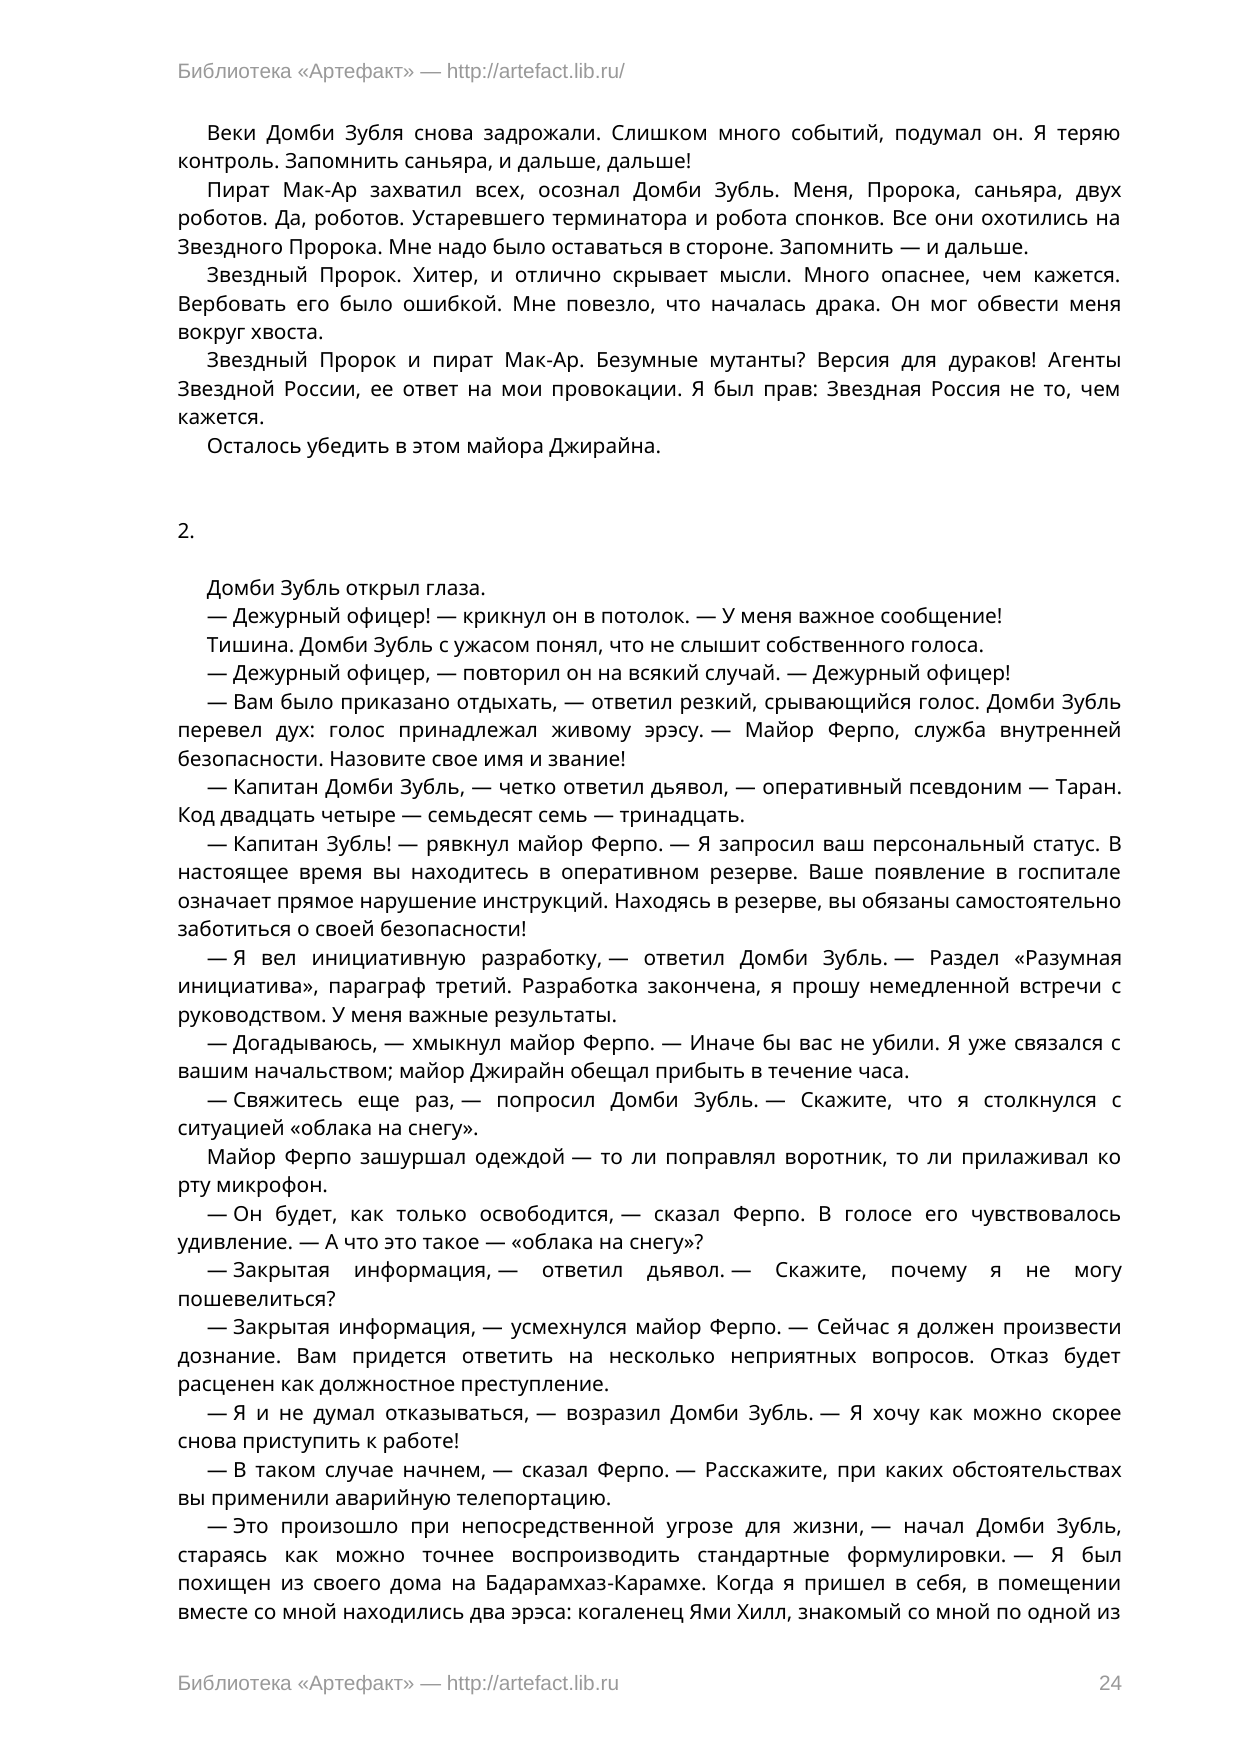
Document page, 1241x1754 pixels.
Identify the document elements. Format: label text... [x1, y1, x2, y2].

text — Капитан Домби Зубль, — четко ответил дьявол, — оперативный псевдоним — Таран. Код двадцать четыре — семьдесят семь — тринадцать. [177, 772, 1122, 829]
text Осталось убедить в этом майора Джирайна. [177, 431, 1122, 459]
text — Он будет, как только освободится, — сказал Ферпо. В голосе его чувствовалось удивление. — А что это такое — «облака на снегу»? [177, 1199, 1122, 1256]
text — Закрытая информация, — усмехнулся майор Ферпо. — Сейчас я должен произвести дознание. Вам придется ответить на несколько неприятных вопросов. Отказ будет расценен как должностное преступление. [177, 1312, 1122, 1398]
subtitle 2. [177, 516, 1122, 545]
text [177, 1512, 1122, 1625]
text — Дежурный офицер! — крикнул он в потолок. — У меня важное сообщение! [177, 602, 1122, 630]
text Тишина. Домби Зубль с ужасом понял, что не слышит собственного голоса. [177, 630, 1122, 658]
text — Закрытая информация, — ответил дьявол. — Скажите, почему я не могу пошевелиться? [177, 1256, 1122, 1312]
text Звездный Пророк. Хитер, и отлично скрывает мысли. Много опаснее, чем кажется. Вербовать его было ошибкой. Мне повезло, что началась драка. Он мог обвести меня вокруг хвоста. [177, 260, 1122, 346]
text Пират Мак-Ар захватил всех, осознал Домби Зубль. Меня, Пророка, саньяра, двух роботов. Да, роботов. Устаревшего терминатора и робота спонков. Все они охотились на Звездного Пророка. Мне надо было оставаться в стороне. Запомнить — и дальше. [177, 175, 1122, 260]
text — Дежурный офицер, — повторил он на всякий случай. — Дежурный офицер! [177, 658, 1122, 687]
text — Свяжитесь еще раз, — попросил Домби Зубль. — Скажите, что я столкнулся с ситуацией «облака на снегу». [177, 1085, 1122, 1142]
text Веки Домби Зубля снова задрожали. Слишком много событий, подумал он. Я теряю контроль. Запомнить саньяра, и дальше, дальше! [177, 118, 1122, 175]
text — Догадываюсь, — хмыкнул майор Ферпо. — Иначе бы вас не убили. Я уже связался с вашим начальством; майор Джирайн обещал прибыть в течение часа. [177, 1028, 1122, 1085]
text Майор Ферпо зашуршал одеждой — то ли поправлял воротник, то ли прилаживал ко рту микрофон. [177, 1142, 1122, 1199]
text — Я вел инициативную разработку, — ответил Домби Зубль. — Раздел «Разумная инициатива», параграф третий. Разработка закончена, я прошу немедленной встречи с руководством. У меня важные результаты. [177, 943, 1122, 1028]
text — Капитан Зубль! — рявкнул майор Ферпо. — Я запросил ваш персональный статус. В настоящее время вы находитесь в оперативном резерве. Ваше появление в госпитале означает прямое нарушение инструкций. Находясь в резерве, вы обязаны самостоятельно заботиться о своей безопасности! [177, 829, 1122, 943]
text — Я и не думал отказываться, — возразил Домби Зубль. — Я хочу как можно скорее снова приступить к работе! [177, 1398, 1122, 1455]
text Звездный Пророк и пират Мак-Ар. Безумные мутанты? Версия для дураков! Агенты Звездной России, ее ответ на мои провокации. Я был прав: Звездная Россия не то, чем кажется. [177, 346, 1122, 431]
text — В таком случае начнем, — сказал Ферпо. — Расскажите, при каких обстоятельствах вы применили аварийную телепортацию. [177, 1455, 1122, 1512]
text — Вам было приказано отдыхать, — ответил резкий, срывающийся голос. Домби Зубль перевел дух: голос принадлежал живому эрэсу. — Майор Ферпо, служба внутренней безопасности. Назовите свое имя и звание! [177, 687, 1122, 772]
text Домби Зубль открыл глаза. [177, 573, 1122, 602]
